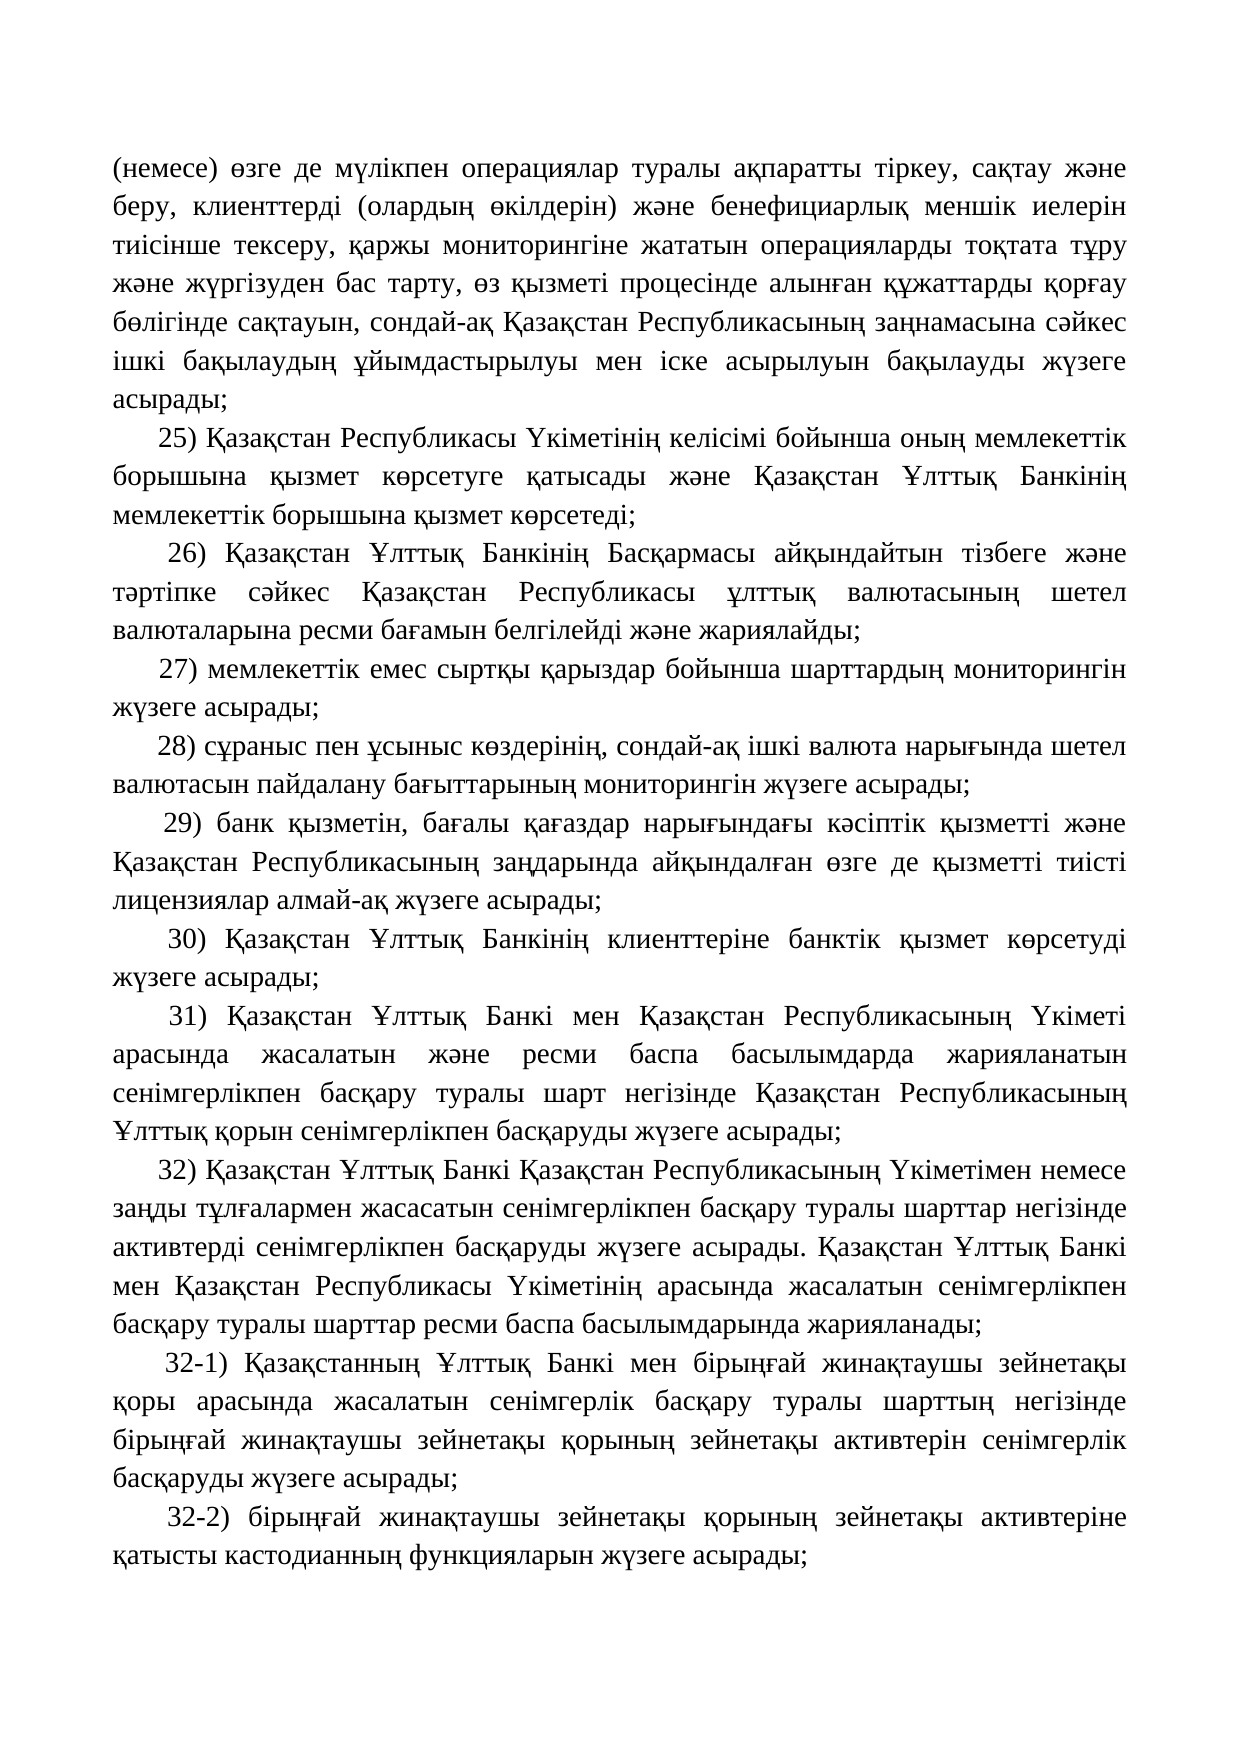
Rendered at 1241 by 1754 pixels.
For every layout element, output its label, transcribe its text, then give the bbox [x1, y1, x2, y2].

text 27) мемлекеттік емес сыртқы қарыздар бойынша шарттардың мониторингін жүзеге асырады; [112, 651, 1128, 723]
text 32-1) Қазақстанның Ұлттық Банкі мен бірыңғай жинақтаушы зейнетақы қоры арасында жасалатын сенімгерлік басқару туралы шарттың негізінде бірыңғай жинақтаушы зейнетақы қорының зейнетақы активтерін сенімгерлік басқаруды жүзеге асырады; [112, 1345, 1128, 1494]
text 29) банк қызметiн, бағалы қағаздар нарығындағы кәсiптік қызметті және Қазақстан Республикасының заңдарында айқындалған өзге де қызметті тиiстi лицензиялар алмай-ақ жүзеге асырады; [112, 805, 1128, 916]
text 30) Қазақстан Ұлттық Банкiнің клиенттеріне банктік қызмет көрсетуді жүзеге асырады; [112, 921, 1128, 993]
text 26) Қазақстан Ұлттық Банкінің Басқармасы айқындайтын тізбеге және тәртіпке сәйкес Қазақстан Республикасы ұлттық валютасының шетел валюталарына ресми бағамын белгілейді және жариялайды; [112, 535, 1128, 646]
text 28) сұраныс пен ұсыныс көздерінің, сондай-ақ ішкі валюта нарығында шетел валютасын пайдалану бағыттарының мониторингін жүзеге асырады; [112, 728, 1128, 800]
text 32) Қазақстан Ұлттық Банкi Қазақстан Республикасының Үкiметімен немесе заңды тұлғалармен жасасатын сенiмгерлiкпен басқару туралы шарттар негiзiнде активтердi сенiмгерлiкпен басқаруды жүзеге асырады. Қазақстан Ұлттық Банкi мен Қазақстан Республикасы Үкіметінiң арасында жасалатын сенiмгерлiкпен басқару туралы шарттар ресми баспа басылымдарында жарияланады; [112, 1152, 1128, 1340]
text 25) Қазақстан Республикасы Үкіметінің келісімі бойынша оның мемлекеттік борышына қызмет көрсетуге қатысады және Қазақстан Ұлттық Банкінің мемлекеттік борышына қызмет көрсетедi; [112, 420, 1128, 530]
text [112, 150, 1128, 415]
text 31) Қазақстан Ұлттық Банкi мен Қазақстан Республикасының Үкіметі арасында жасалатын және ресми баспа басылымдарда жарияланатын сенiмгерлiкпен басқару туралы шарт негiзiнде Қазақстан Республикасының Ұлттық қорын сенiмгерлiкпен басқаруды жүзеге асырады; [112, 998, 1128, 1147]
text 32-2) бірыңғай жинақтаушы зейнетақы қорының зейнетақы активтеріне қатысты кастодианның функцияларын жүзеге асырады; [112, 1499, 1128, 1571]
